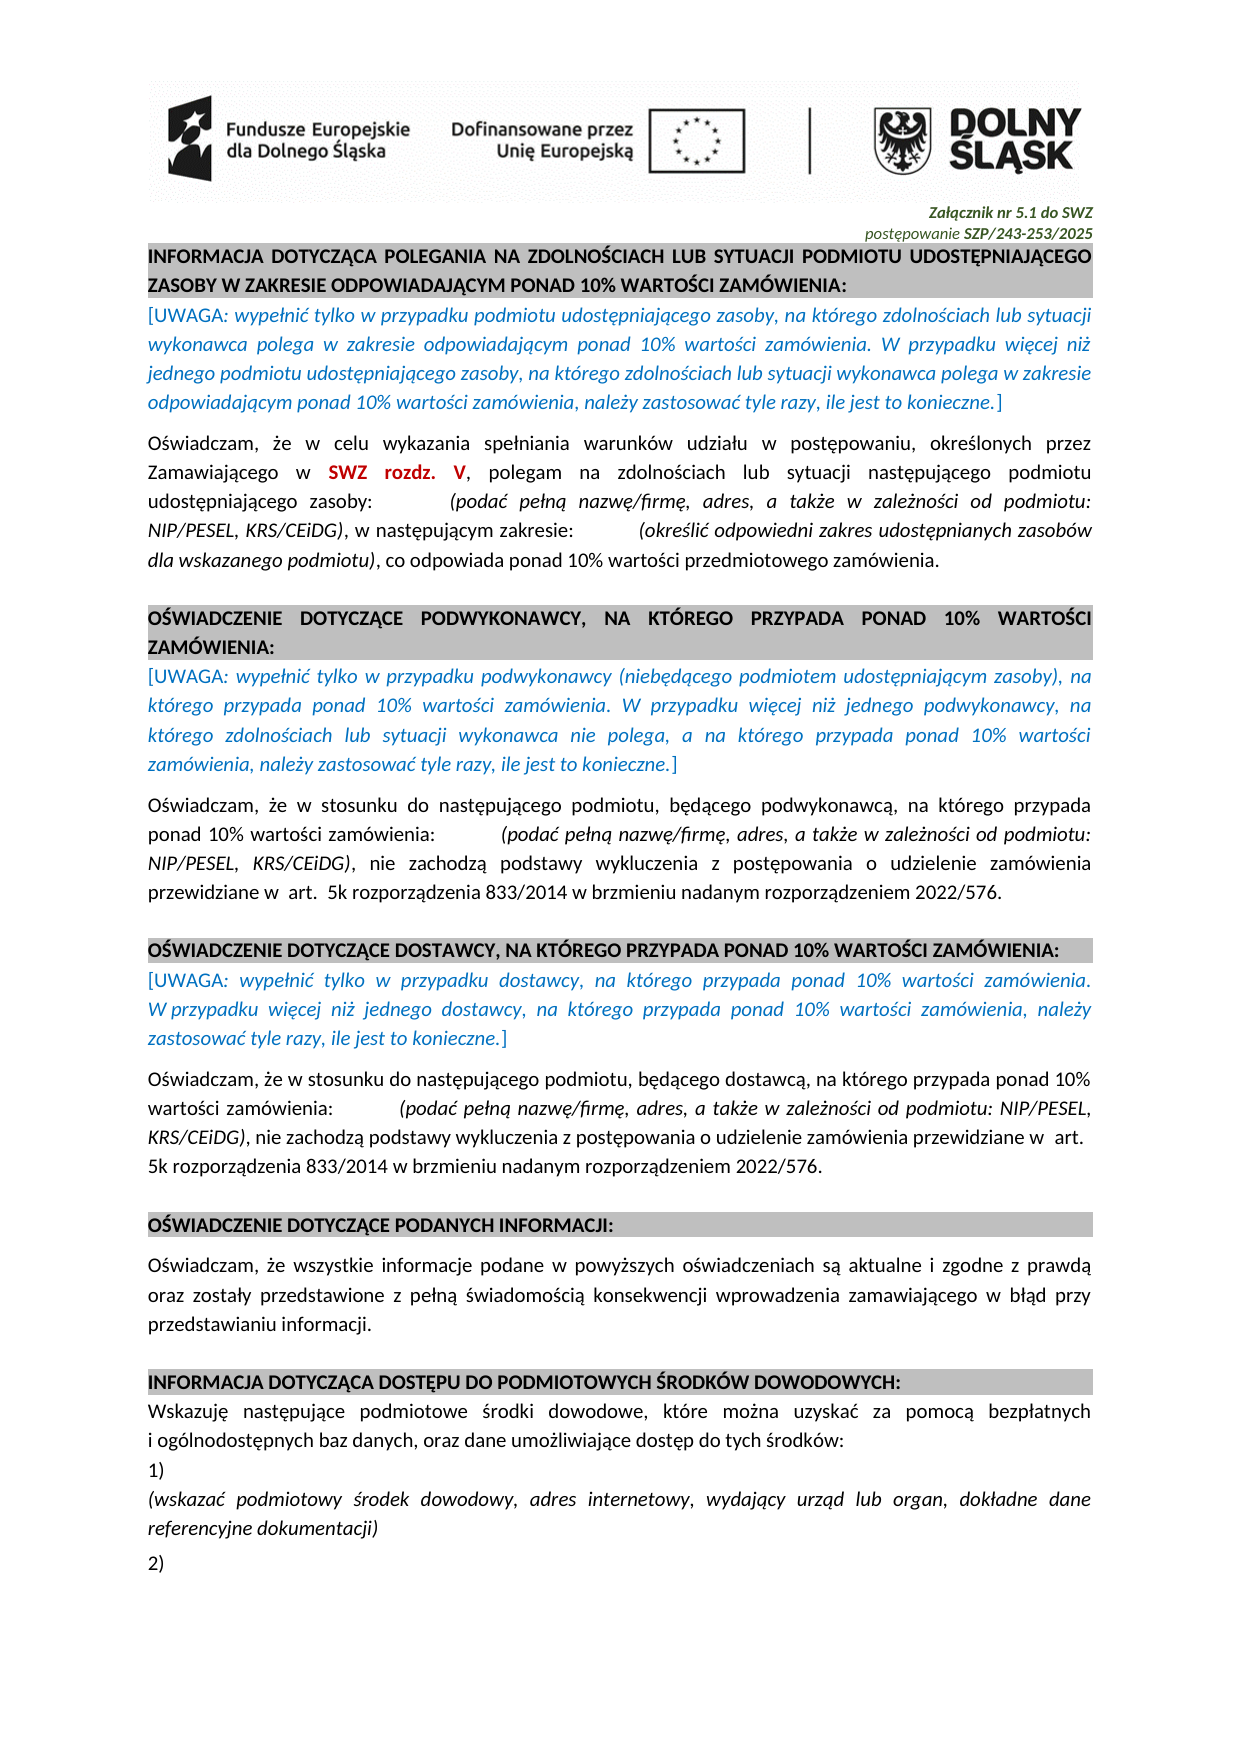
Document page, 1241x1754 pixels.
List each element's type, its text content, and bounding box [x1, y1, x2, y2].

text OŚWIADCZENIE DOTYCZĄCE PODWYKONAWCY, NA KTÓREGO PRZYPADA PONAD 10% WARTOŚCI ZAMÓWIENIA: [148, 605, 1093, 660]
text Wskazuję następujące podmiotowe środki dowodowe, które można uzyskać za pomocą bezpłatnych i ogólnodostępnych baz danych, oraz dane umożliwiające dostęp do tych środków: [148, 1398, 1093, 1453]
text Oświadczam, że wszystkie informacje podane w powyższych oświadczeniach są aktualne i zgodne z prawdą oraz zostały przedstawione z pełną świadomością konsekwencji wprowadzenia zamawiającego w błąd przy przedstawianiu informacji. [148, 1253, 1093, 1336]
text [UWAGA: wypełnić tylko w przypadku dostawcy, na którego przypada ponad 10% wartości zamówienia. W przypadku więcej niż jednego dostawcy, na którego przypada ponad 10% wartości zamówienia, należy zastosować tyle razy, ile jest to konieczne.] [148, 967, 1093, 1051]
text Oświadczam, że w stosunku do następującego podmiotu, będącego podwykonawcą, na którego przypada ponad 10% wartości zamówienia: (podać pełną nazwę/firmę, adres, a także w zależności od podmiotu: NIP/PESEL, KRS/CEiDG), nie zachodzą podstawy wykluczenia z postępowania o udzielenie zamówienia przewidziane w art. 5k rozporządzenia 833/2014 w brzmieniu nadanym rozporządzeniem 2022/576. [148, 792, 1093, 905]
text OŚWIADCZENIE DOTYCZĄCE PODANYCH INFORMACJI: [148, 1212, 1093, 1237]
text 1) [148, 1457, 1093, 1482]
text INFORMACJA DOTYCZĄCA POLEGANIA NA ZDOLNOŚCIACH LUB SYTUACJI PODMIOTU UDOSTĘPNIAJĄCEGO ZASOBY W ZAKRESIE ODPOWIADAJĄCYM PONAD 10% WARTOŚCI ZAMÓWIENIA: [148, 243, 1093, 298]
text [UWAGA: wypełnić tylko w przypadku podwykonawcy (niebędącego podmiotem udostępniającym zasoby), na którego przypada ponad 10% wartości zamówienia. W przypadku więcej niż jednego podwykonawcy, na którego zdolnościach lub sytuacji wykonawca nie polega, a na którego przypada ponad 10% wartości zamówienia, należy zastosować tyle razy, ile jest to konieczne.] [148, 663, 1093, 776]
text Oświadczam, że w stosunku do następującego podmiotu, będącego dostawcą, na którego przypada ponad 10% wartości zamówienia: (podać pełną nazwę/firmę, adres, a także w zależności od podmiotu: NIP/PESEL, KRS/CEiDG), nie zachodzą podstawy wykluczenia z postępowania o udzielenie zamówienia przewidziane w art. 5k rozporządzenia 833/2014 w brzmieniu nadanym rozporządzeniem 2022/576. [148, 1066, 1093, 1179]
picture [147, 74, 1082, 203]
text (wskazać podmiotowy środek dowodowy, adres internetowy, wydający urząd lub organ, dokładne dane referencyjne dokumentacji) [148, 1486, 1093, 1541]
text [UWAGA: wypełnić tylko w przypadku podmiotu udostępniającego zasoby, na którego zdolnościach lub sytuacji wykonawca polega w zakresie odpowiadającym ponad 10% wartości zamówienia. W przypadku więcej niż jednego podmiotu udostępniającego zasoby, na którego zdolnościach lub sytuacji wykonawca polega w zakresie odpowiadającym ponad 10% wartości zamówienia, należy zastosować tyle razy, ile jest to konieczne.] [148, 302, 1093, 415]
text Oświadczam, że w celu wykazania spełniania warunków udziału w postępowaniu, określonych przez Zamawiającego w SWZ rozdz. V, polegam na zdolnościach lub sytuacji następującego podmiotu udostępniającego zasoby: (podać pełną nazwę/firmę, adres, a także w zależności od podmiotu: NIP/PESEL, KRS/CEiDG), w następującym zakresie: (określić odpowiedni zakres udostępnianych zasobów dla wskazanego podmiotu), co odpowiada ponad 10% wartości przedmiotowego zamówienia. [148, 430, 1093, 572]
text INFORMACJA DOTYCZĄCA DOSTĘPU DO PODMIOTOWYCH ŚRODKÓW DOWODOWYCH: [148, 1369, 1093, 1395]
text 2) [148, 1550, 1093, 1576]
text OŚWIADCZENIE DOTYCZĄCE DOSTAWCY, NA KTÓREGO PRZYPADA PONAD 10% WARTOŚCI ZAMÓWIENIA: [148, 938, 1093, 963]
